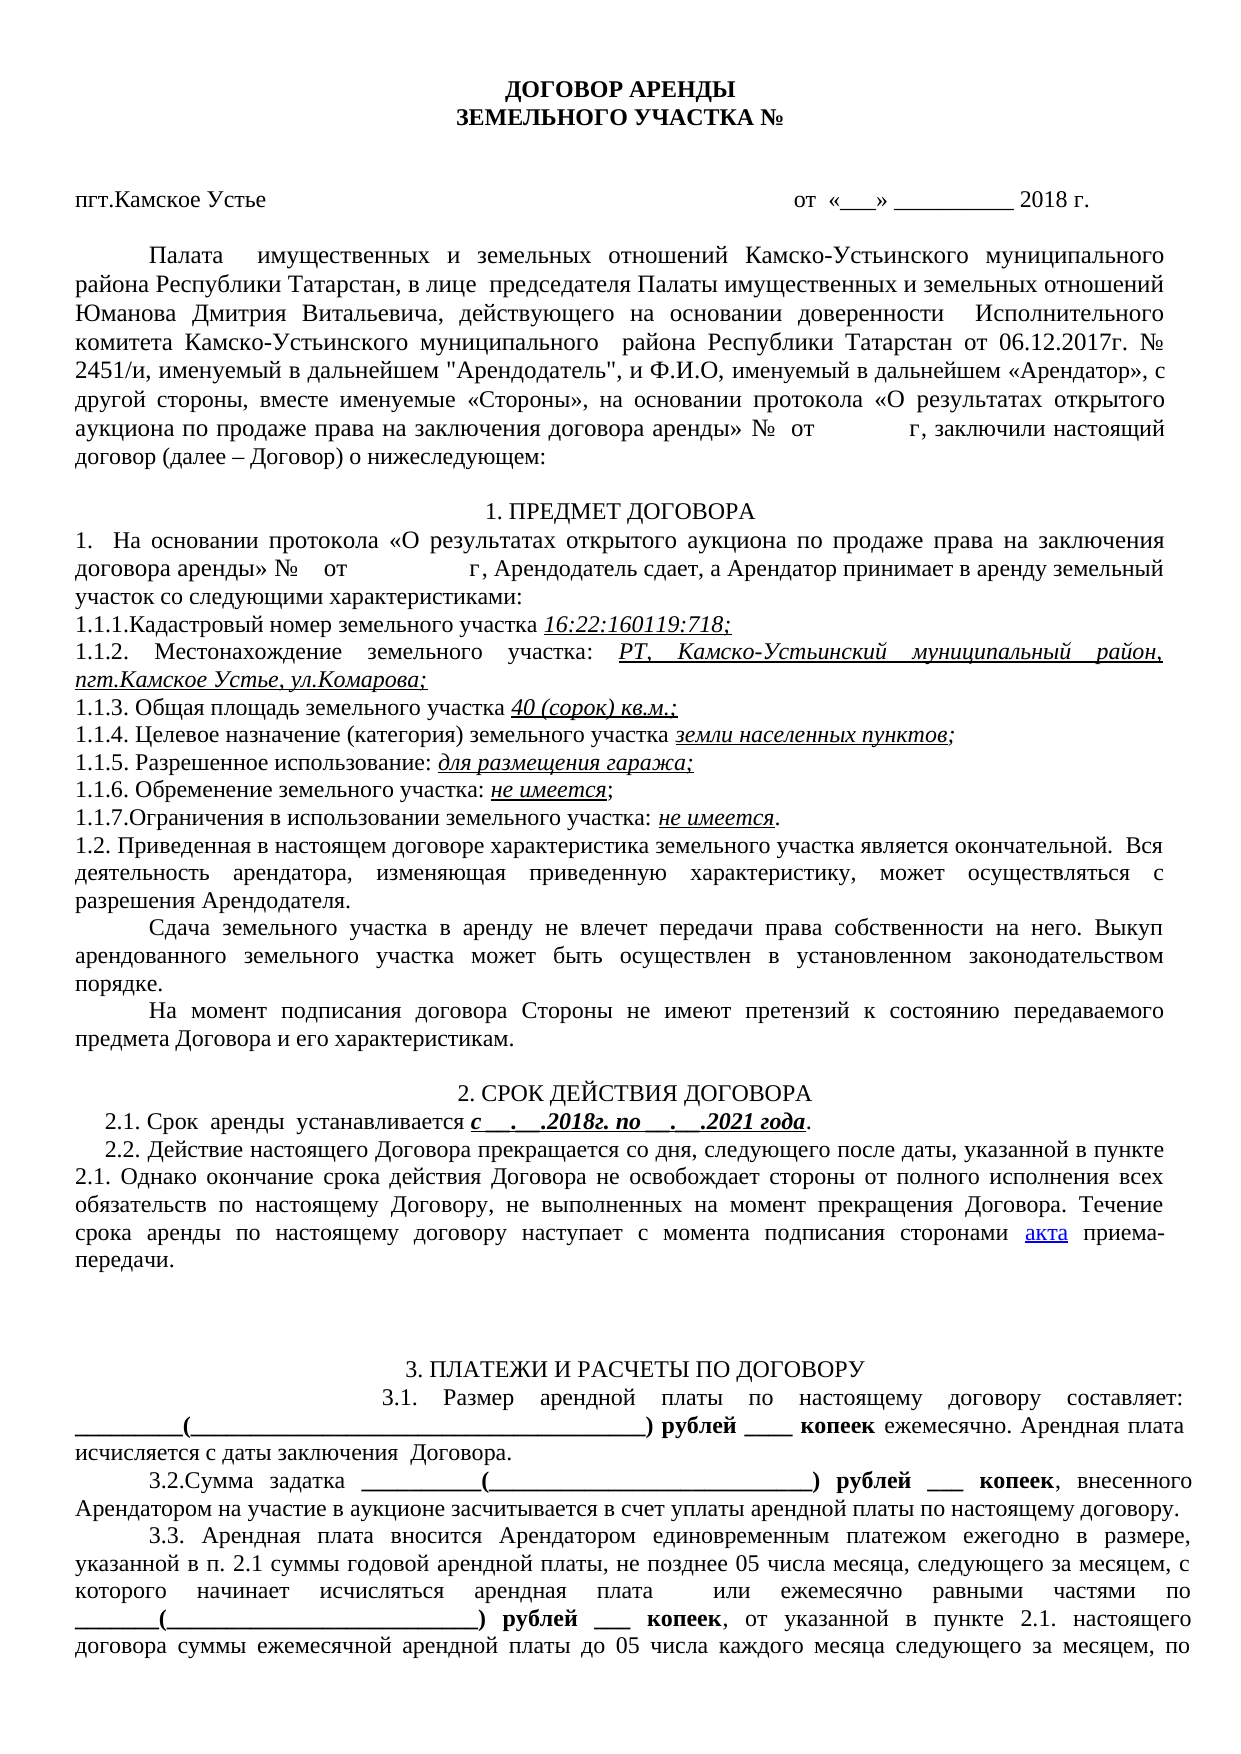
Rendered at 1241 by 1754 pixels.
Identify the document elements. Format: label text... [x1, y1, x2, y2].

text 3. ПЛАТЕЖИ И РАСЧЕТЫ ПО ДОГОВОРУ [75, 1356, 1165, 1383]
text 1. ПРЕДМЕТ ДОГОВОРА [75, 497, 1165, 525]
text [75, 1521, 1192, 1659]
text 2.2. Действие настоящего Договора прекращается со дня, следующего после даты, указанной в пункте 2.1. Однако окончание срока действия Договора не освобождает стороны от полного исполнения всех обязательств по настоящему Договору, не выполненных на момент прекращения Договора. Течение срока аренды по настоящему договору наступает с момента подписания сторонами акта приема-передачи. [75, 1135, 1165, 1273]
text Палата имущественных и земельных отношений Камско-Устьинского муниципального района Республики Татарстан, в лице председателя Палаты имущественных и земельных отношений Юманова Дмитрия Витальевича, действующего на основании доверенности Исполнительного комитета Камско-Устьинского муниципального района Республики Татарстан от 06.12.2017г. № 2451/и, именуемый в дальнейшем "Арендодатель", и Ф.И.О, именуемый в дальнейшем «Арендатор», с другой стороны, вместе именуемые «Стороны», на основании протокола «О результатах открытого аукциона по продаже права на заключения договора аренды» № от г, заключили настоящий договор (далее – Договор) о нижеследующем: [75, 241, 1165, 469]
text 3.1. Размер арендной платы по настоящему договору составляет: _________(______________________________________) рублей ____ копеек ежемесячно. Арендная плата исчисляется с даты заключения Договора. [75, 1383, 1184, 1466]
text 1.1.2. Местонахождение земельного участка: РТ, Камско-Устьинский муниципальный район, пгт.Камское Устье, ул.Комарова; [75, 637, 1165, 693]
text Сдача земельного участка в аренду не влечет передачи права собственности на него. Выкуп арендованного земельного участка может быть осуществлен в установленном законодательством порядке. [75, 913, 1165, 996]
text 1.1.3. Общая площадь земельного участка 40 (сорок) кв.м.; [75, 693, 1165, 720]
text 1. На основании протокола «О результатах открытого аукциона по продаже права на заключения договора аренды» № от г, Арендодатель сдает, а Арендатор принимает в аренду земельный участок со следующими характеристиками: [75, 525, 1165, 610]
text 2.1. Срок аренды устанавливается с __.__.2018г. по __.__.2021 года. [75, 1107, 1165, 1135]
text 2. СРОК ДЕЙСТВИЯ ДОГОВОРА [75, 1079, 1165, 1107]
text На момент подписания договора Стороны не имеют претензий к состоянию передаваемого предмета Договора и его характеристикам. [75, 996, 1165, 1051]
text 1.1.1.Кадастровый номер земельного участка 16:22:160119:718; [75, 610, 1165, 637]
text ЗЕМЕЛЬНОГО УЧАСТКА № [75, 103, 1165, 130]
text 1.1.6. Обременение земельного участка: не имеется; [75, 775, 1165, 803]
text 1.1.4. Целевое назначение (категория) земельного участка земли населенных пунктов; [75, 720, 1165, 748]
text 3.2.Сумма задатка __________(___________________________) рублей ___ копеек, внесенного Арендатором на участие в аукционе засчитывается в счет уплаты арендной платы по настоящему договору. [75, 1466, 1192, 1521]
text 1.2. Приведенная в настоящем договоре характеристика земельного участка является окончательной. Вся деятельность арендатора, изменяющая приведенную характеристику, может осуществляться с разрешения Арендодателя. [75, 831, 1165, 913]
text ДОГОВОР АРЕНДЫ [75, 75, 1165, 103]
text 1.1.7.Ограничения в использовании земельного участка: не имеется. [75, 803, 1165, 831]
text 1.1.5. Разрешенное использование: для размещения гаража; [75, 748, 1165, 775]
text пгт.Камское Устье от «___» __________ 2018 г. [75, 185, 1165, 213]
